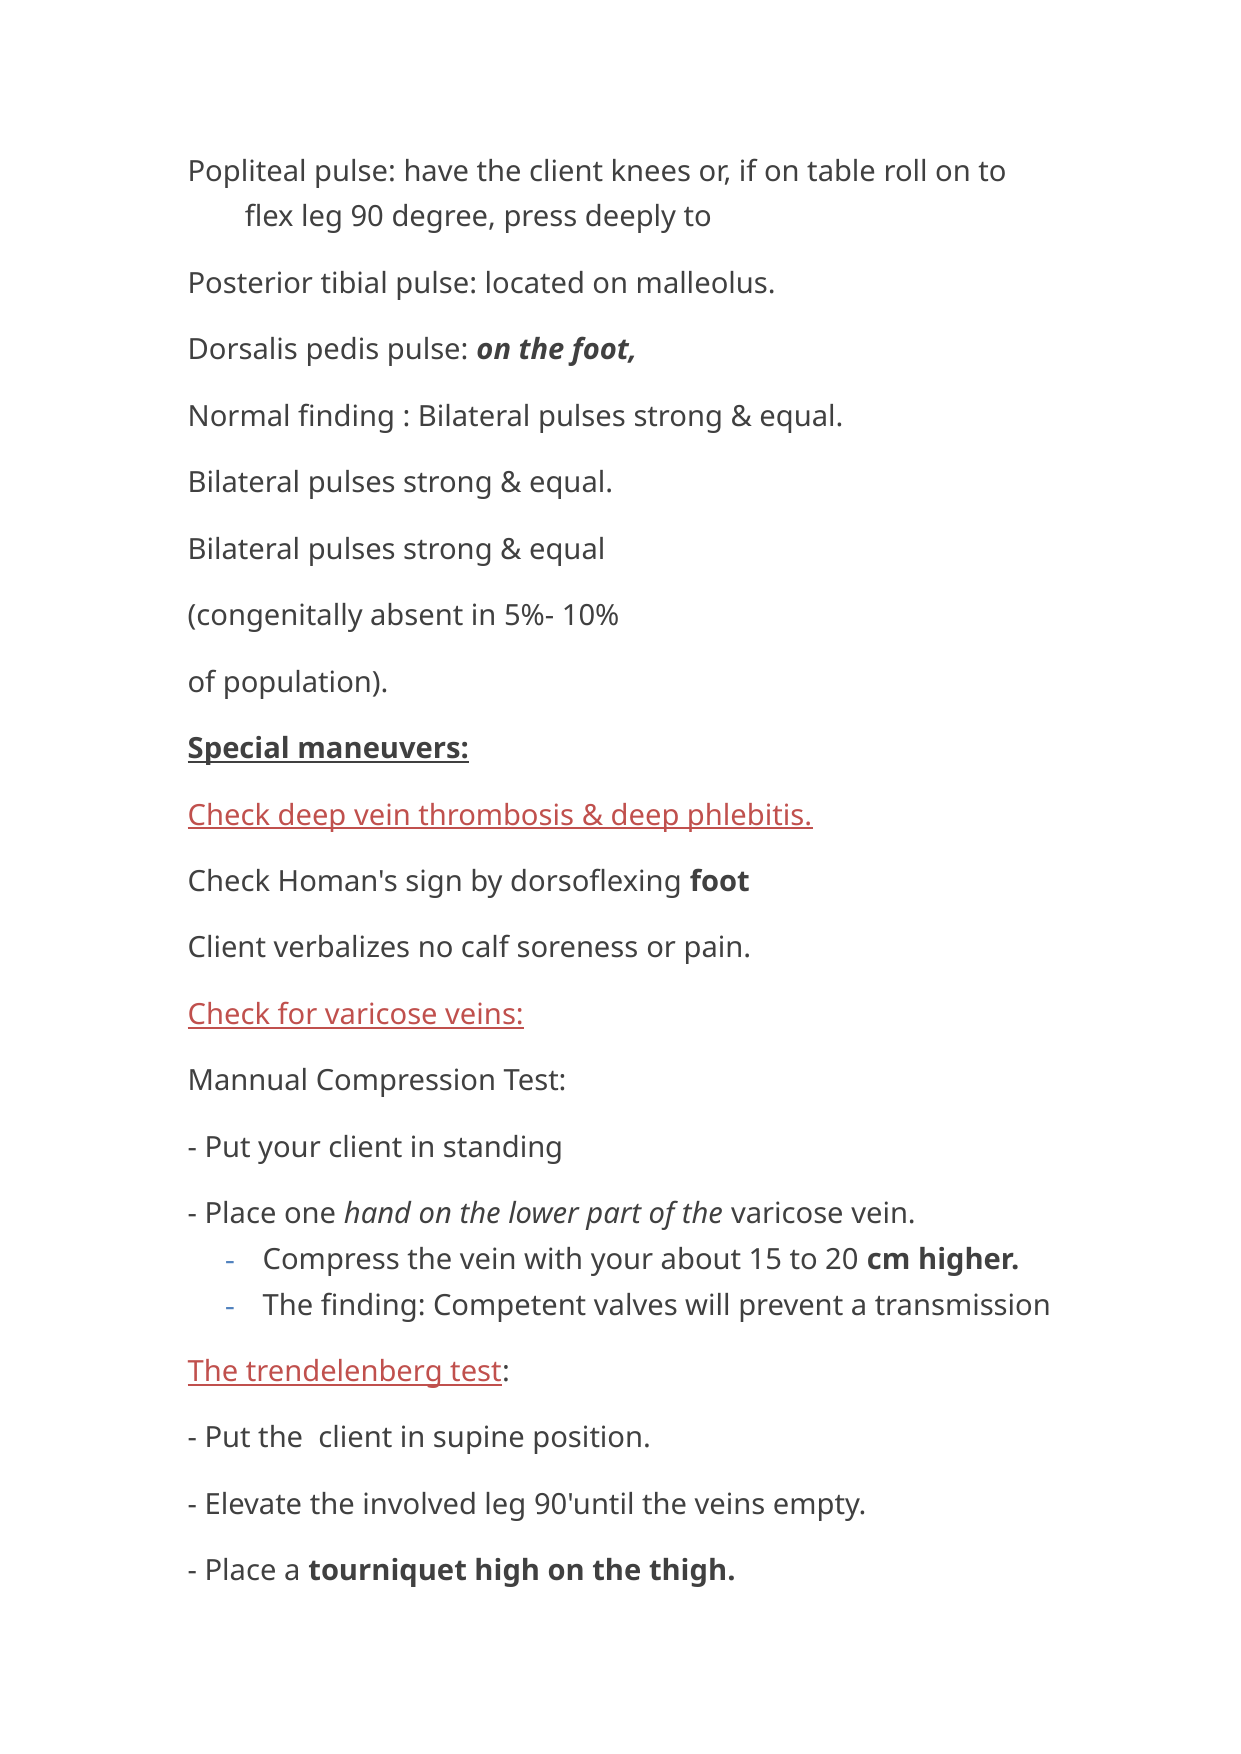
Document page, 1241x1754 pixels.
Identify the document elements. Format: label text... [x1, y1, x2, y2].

text of population). [187, 661, 1053, 701]
text - Place one hand on the lower part of the varicose vein. [187, 1192, 1053, 1232]
text Posterior tibial pulse: located on malleolus. [187, 262, 1053, 302]
list The finding: Competent valves will prevent a transmission [225, 1284, 1053, 1323]
text (congenitally absent in 5%- 10% [187, 594, 1053, 634]
text Special maneuvers: [187, 727, 1053, 767]
text Client verbalizes no calf soreness or pain. [187, 927, 1053, 966]
text Popliteal pulse: have the client knees or, if on table roll on to flex leg 90 degree, press deeply to [187, 150, 1053, 235]
text Bilateral pulses strong & equal. [187, 461, 1053, 501]
text Mannual Compression Test: [187, 1059, 1053, 1099]
text Dorsalis pedis pulse: on the foot, [187, 328, 1053, 368]
text - Place a tourniquet high on the thigh. [187, 1549, 1053, 1589]
text Check Homan's sign by dorsoflexing foot [187, 860, 1053, 900]
text - Put the client in supine position. [187, 1417, 1053, 1456]
text Check deep vein thrombosis & deep phlebitis. [187, 794, 1053, 833]
text - Put your client in standing [187, 1126, 1053, 1166]
text The trendelenberg test: [187, 1350, 1053, 1390]
text Bilateral pulses strong & equal [187, 528, 1053, 568]
list Compress the vein with your about 15 to 20 cm higher. [225, 1238, 1053, 1278]
text - Elevate the involved leg 90'until the veins empty. [187, 1483, 1053, 1523]
text Check for varicose veins: [187, 993, 1053, 1033]
text Normal finding : Bilateral pulses strong & equal. [187, 395, 1053, 435]
